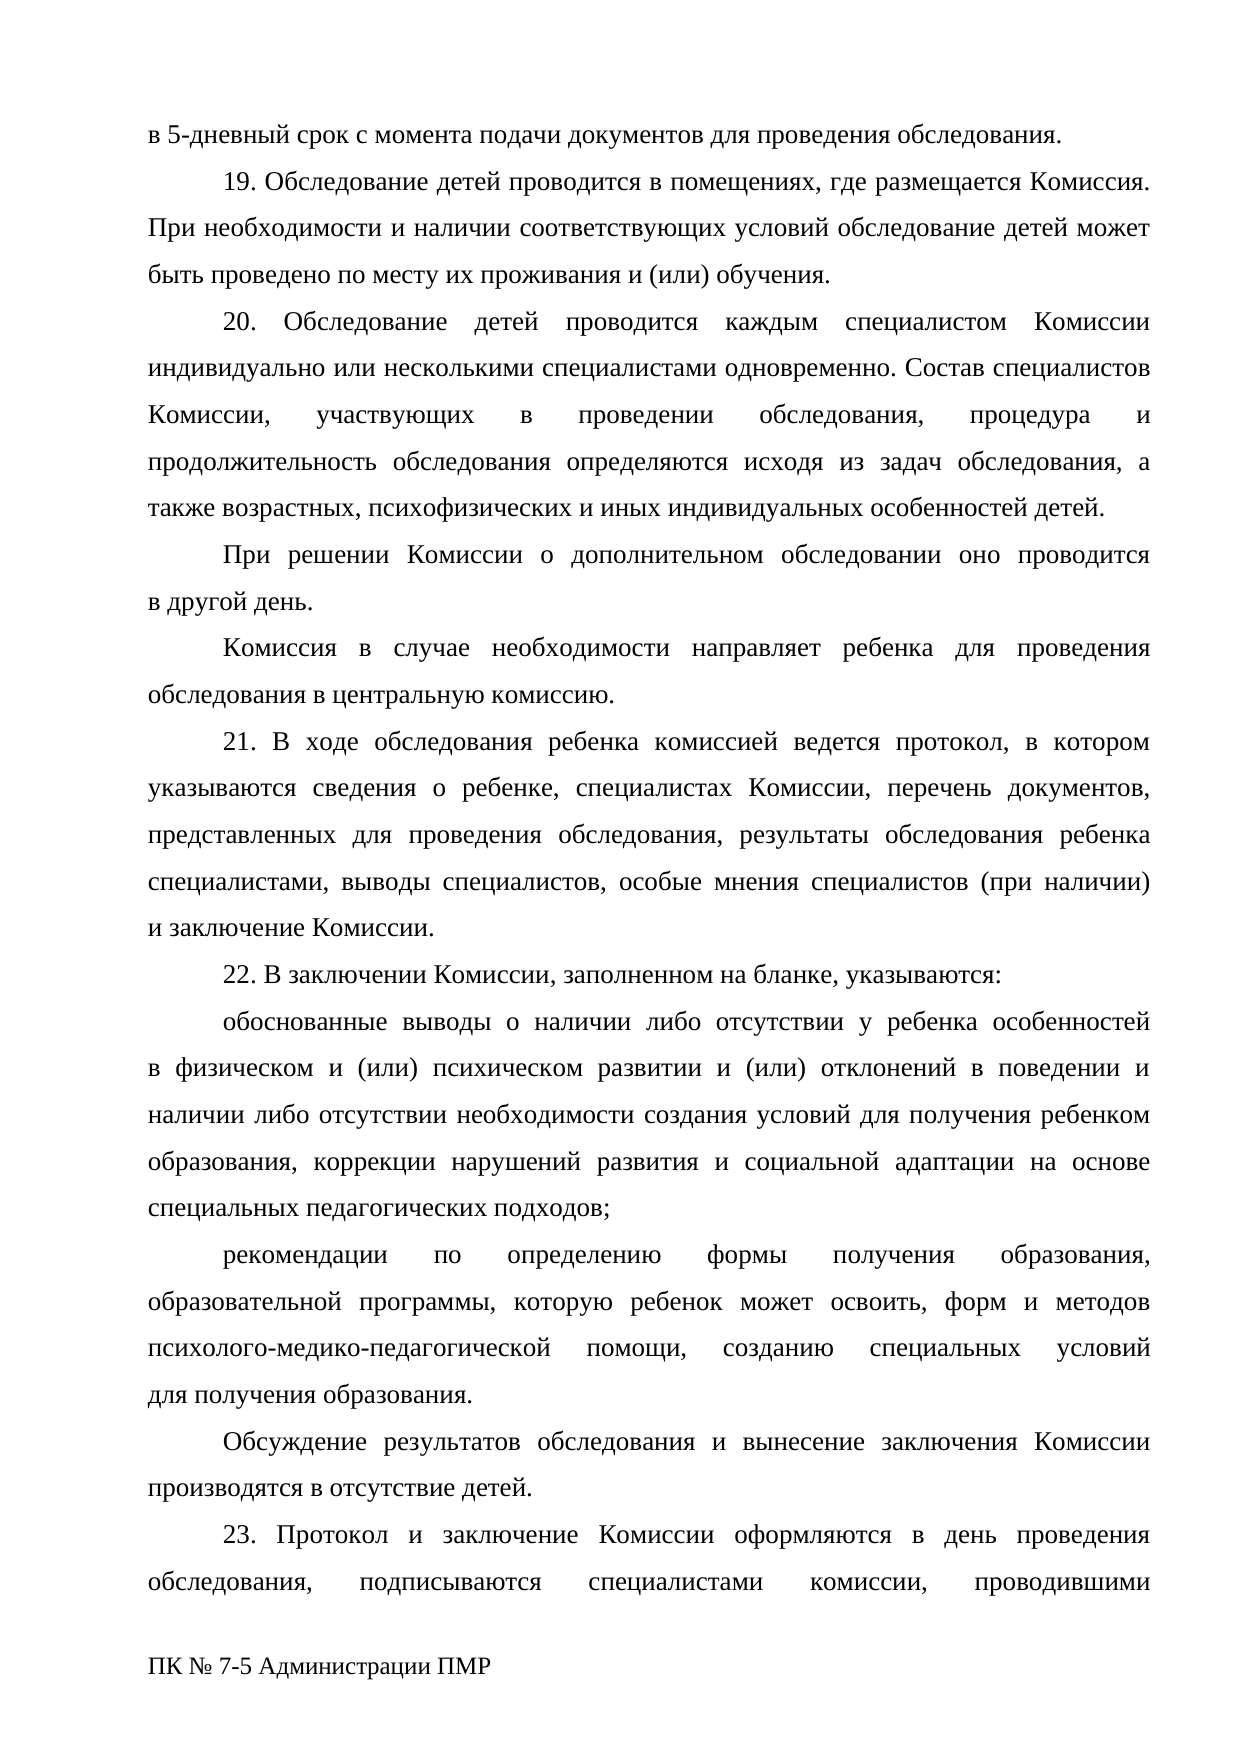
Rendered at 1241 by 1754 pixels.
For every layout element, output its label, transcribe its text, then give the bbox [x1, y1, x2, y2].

text Обсуждение результатов обследования и вынесение заключения Комиссии производятся в отсутствие детей. [148, 1425, 1152, 1503]
text 21. В ходе обследования ребенка комиссией ведется протокол, в котором указываются сведения о ребенке, специалистах Комиссии, перечень документов, представленных для проведения обследования, результаты обследования ребенка специалистами, выводы специалистов, особые мнения специалистов (при наличии) и заключение Комиссии. [148, 725, 1152, 943]
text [148, 1518, 1152, 1596]
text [148, 118, 1152, 149]
text 19. Обследование детей проводится в помещениях, где размещается Комиссия. При необходимости и наличии соответствующих условий обследование детей может быть проведено по месту их проживания и (или) обучения. [148, 165, 1152, 289]
text 22. В заключении Комиссии, заполненном на бланке, указываются: [148, 958, 1152, 989]
text Комиссия в случае необходимости направляет ребенка для проведения обследования в центральную комиссию. [148, 631, 1152, 709]
text обоснованные выводы о наличии либо отсутствии у ребенка особенностей в физическом и (или) психическом развитии и (или) отклонений в поведении и наличии либо отсутствии необходимости создания условий для получения ребенком образования, коррекции нарушений развития и социальной адаптации на основе специальных педагогических подходов; [148, 1005, 1152, 1223]
text рекомендации по определению формы получения образования, образовательной программы, которую ребенок может освоить, форм и методов психолого-медико-педагогической помощи, созданию специальных условий для получения образования. [148, 1238, 1152, 1409]
text 20. Обследование детей проводится каждым специалистом Комиссии индивидуально или несколькими специалистами одновременно. Состав специалистов Комиссии, участвующих в проведении обследования, процедура и продолжительность обследования определяются исходя из задач обследования, а также возрастных, психофизических и иных индивидуальных особенностей детей. [148, 305, 1152, 523]
text При решении Комиссии о дополнительном обследовании оно проводится в другой день. [148, 538, 1152, 616]
